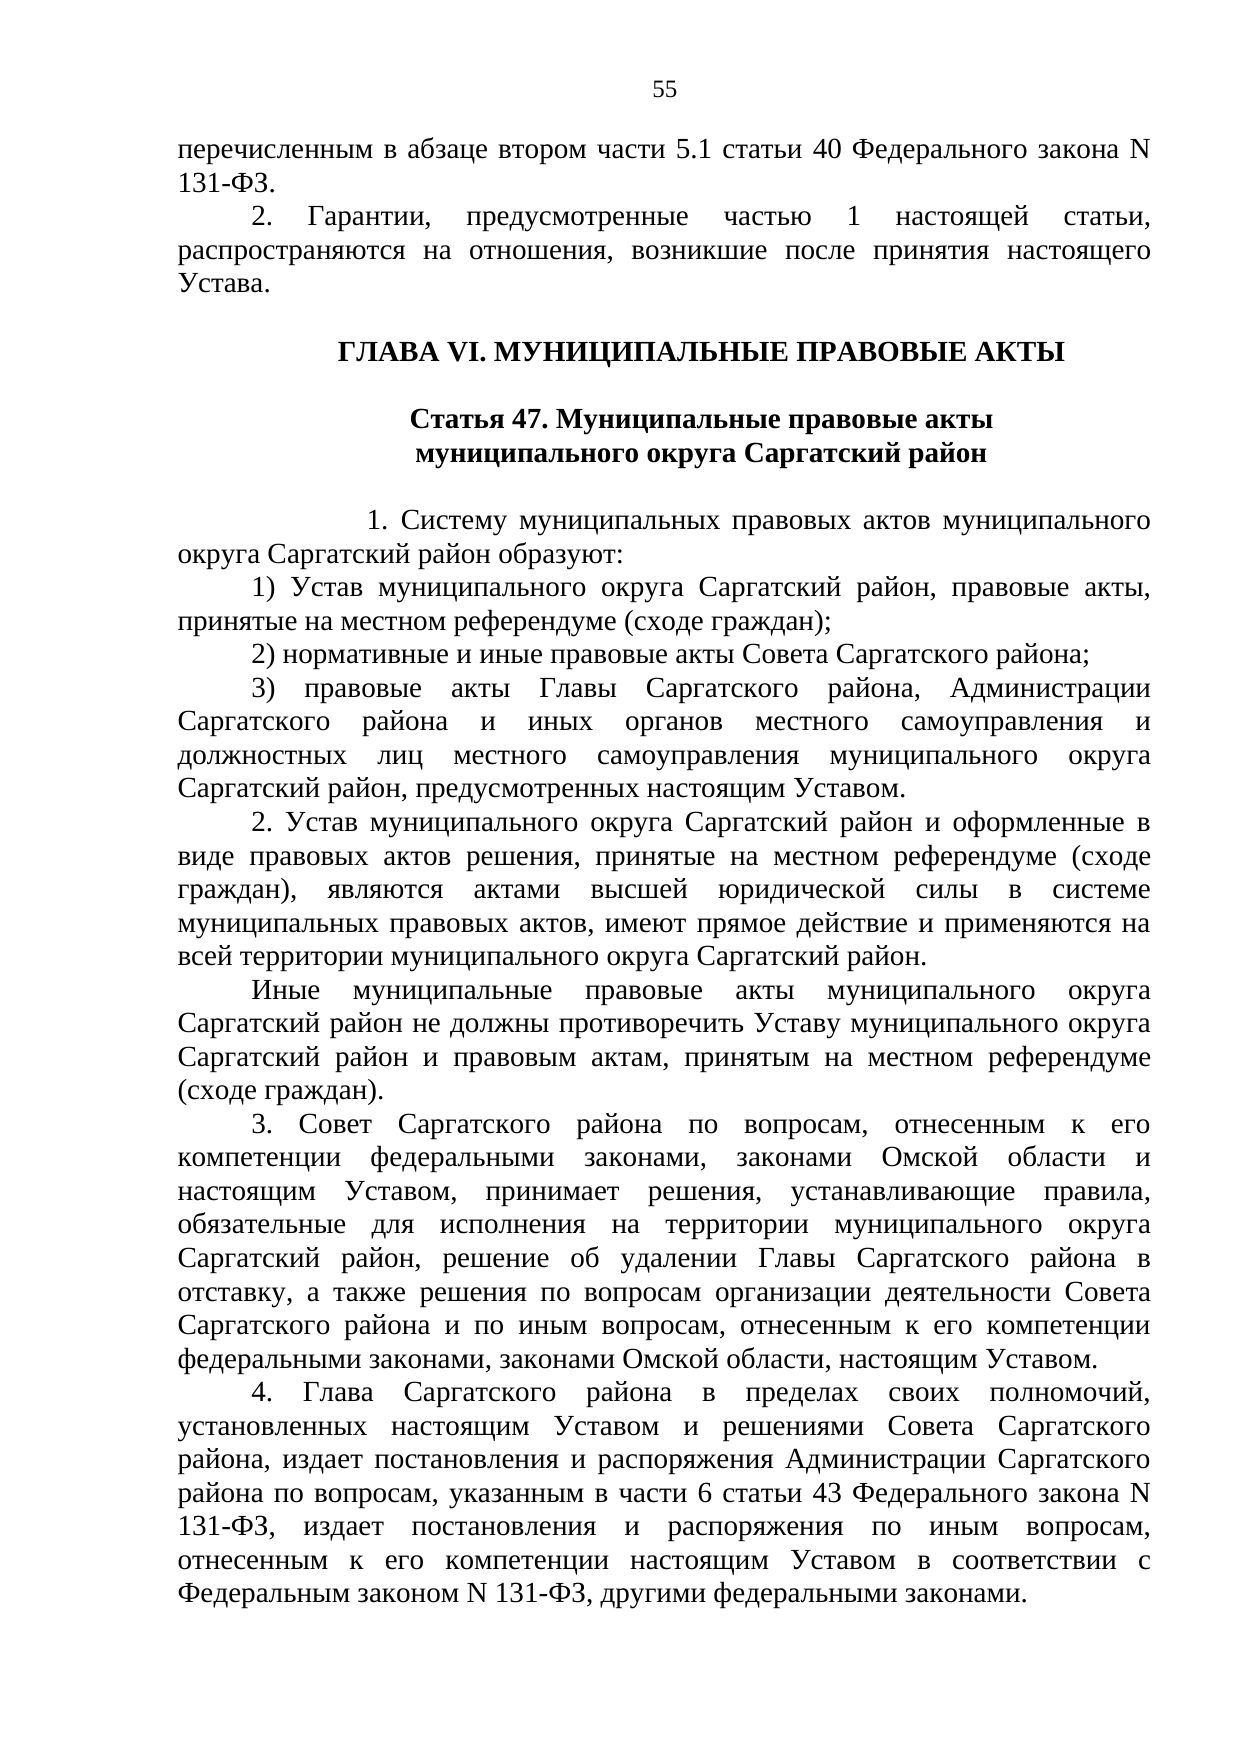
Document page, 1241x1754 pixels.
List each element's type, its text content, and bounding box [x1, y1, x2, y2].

text муниципального округа Саргатский район [177, 435, 1152, 469]
text 1. Систему муниципальных правовых актов муниципального округа Саргатский район образуют: [177, 502, 1152, 569]
text 1) Устав муниципального округа Саргатский район, правовые акты, принятые на местном референдуме (сходе граждан); [177, 569, 1152, 636]
text ГЛАВА VI. МУНИЦИПАЛЬНЫЕ ПРАВОВЫЕ АКТЫ [177, 334, 1152, 368]
text Статья 47. Муниципальные правовые акты [177, 402, 1152, 435]
text Иные муниципальные правовые акты муниципального округа Саргатский район не должны противоречить Уставу муниципального округа Саргатский район и правовым актам, принятым на местном референдуме (сходе граждан). [177, 972, 1152, 1106]
text 3. Совет Саргатского района по вопросам, отнесенным к его компетенции федеральными законами, законами Омской области и настоящим Уставом, принимает решения, устанавливающие правила, обязательные для исполнения на территории муниципального округа Саргатский район, решение об удалении Главы Саргатского района в отставку, а также решения по вопросам организации деятельности Совета Саргатского района и по иным вопросам, отнесенным к его компетенции федеральными законами, законами Омской области, настоящим Уставом. [177, 1106, 1152, 1374]
text 2. Устав муниципального округа Саргатский район и оформленные в виде правовых актов решения, принятые на местном референдуме (сходе граждан), являются актами высшей юридической силы в системе муниципальных правовых актов, имеют прямое действие и применяются на всей территории муниципального округа Саргатский район. [177, 804, 1152, 972]
text 3) правовые акты Главы Саргатского района, Администрации Саргатского района и иных органов местного самоуправления и должностных лиц местного самоуправления муниципального округа Саргатский район, предусмотренных настоящим Уставом. [177, 670, 1152, 804]
text 4. Глава Саргатского района в пределах своих полномочий, установленных настоящим Уставом и решениями Совета Саргатского района, издает постановления и распоряжения Администрации Саргатского района по вопросам, указанным в части 6 статьи 43 Федерального закона N 131-ФЗ, издает постановления и распоряжения по иным вопросам, отнесенным к его компетенции настоящим Уставом в соответствии с Федеральным законом N 131-ФЗ, другими федеральными законами. [177, 1374, 1152, 1609]
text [177, 131, 1152, 198]
text 2. Гарантии, предусмотренные частью 1 настоящей статьи, распространяются на отношения, возникшие после принятия настоящего Устава. [177, 198, 1152, 299]
text 2) нормативные и иные правовые акты Совета Саргатского района; [177, 636, 1152, 670]
